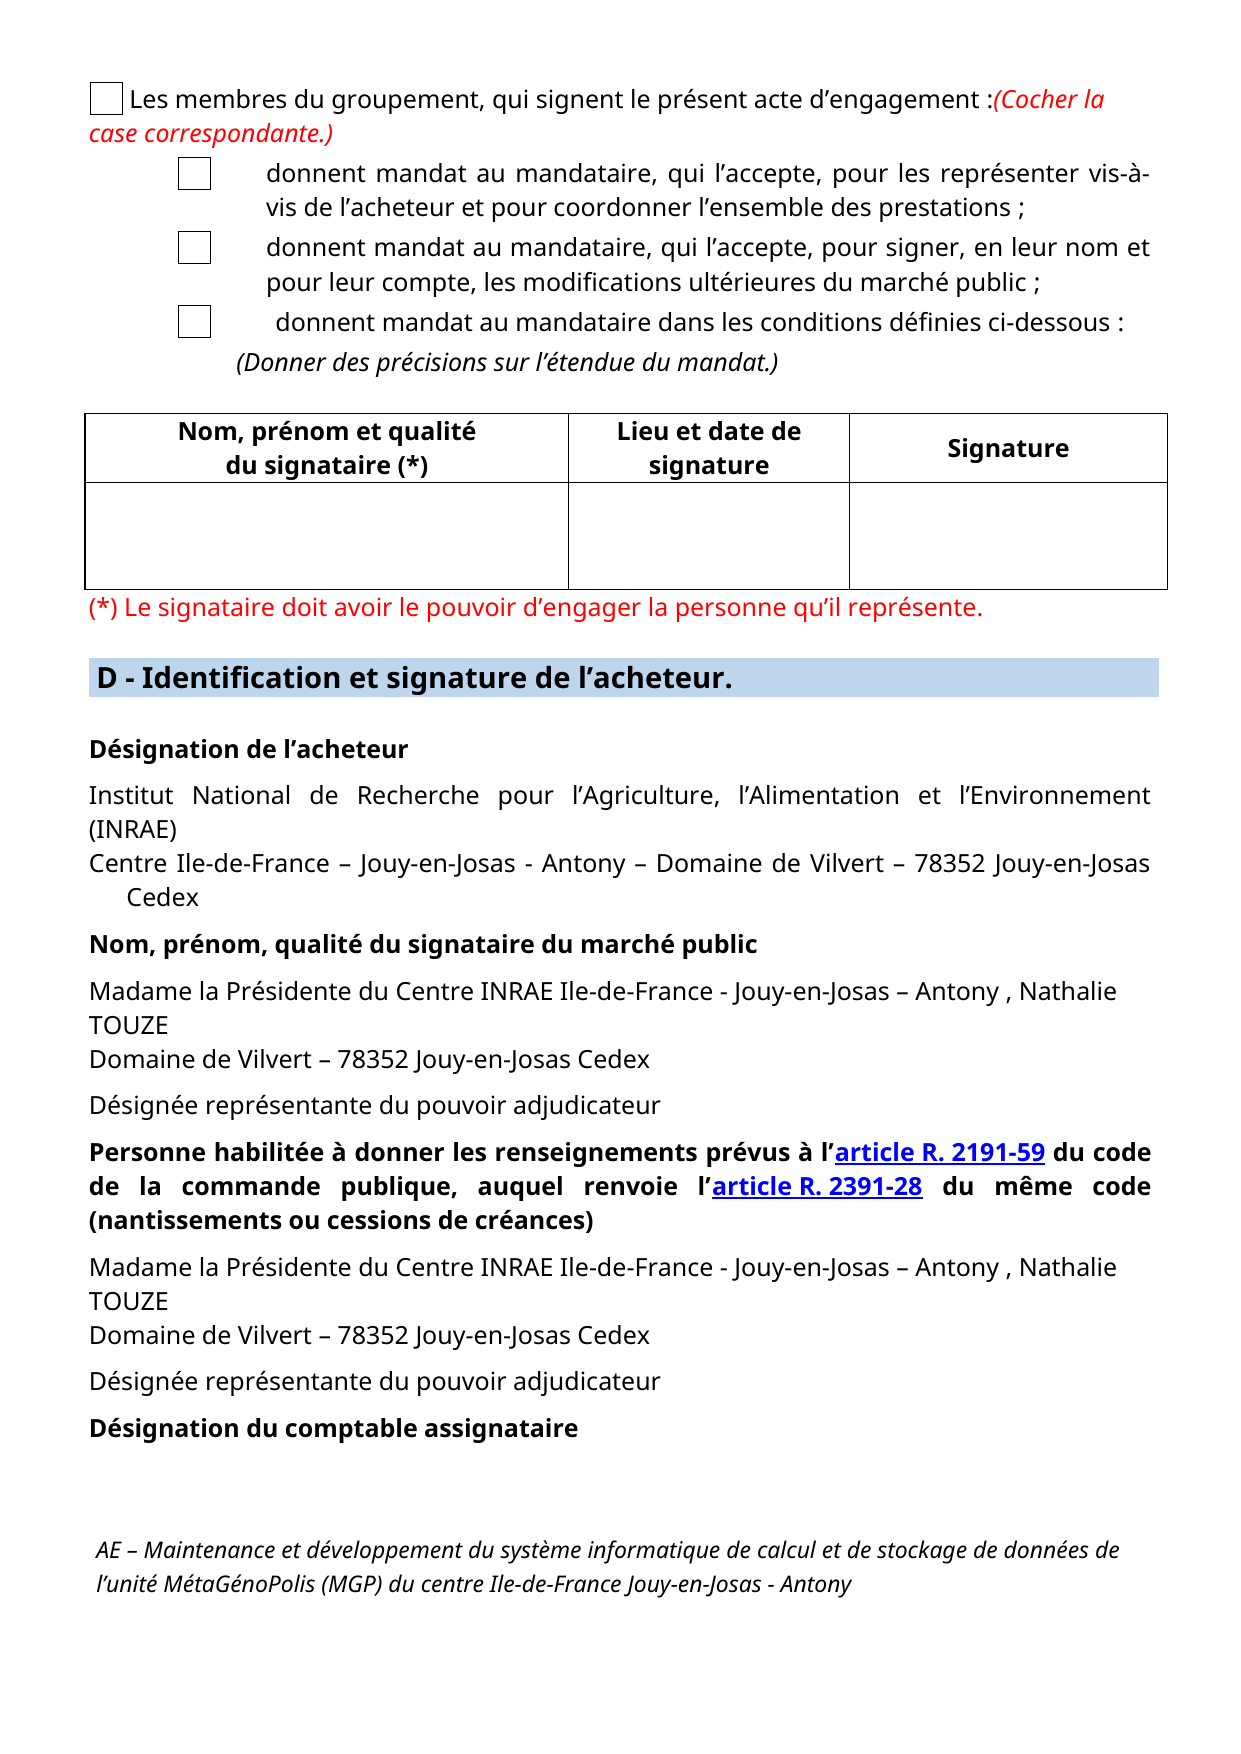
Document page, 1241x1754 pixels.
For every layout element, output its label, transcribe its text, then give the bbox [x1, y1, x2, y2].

text Nom, prénom, qualité du signataire du marché public [89, 927, 1152, 961]
text (*) Le signataire doit avoir le pouvoir d’engager la personne qu’il représente. [89, 590, 1152, 623]
text Désignée représentante du pouvoir adjudicateur [89, 1364, 1152, 1398]
table_header Nom, prénom et qualité du signataire (*) [86, 414, 568, 482]
text Domaine de Vilvert – 78352 Jouy-en-Josas Cedex [89, 1317, 1152, 1351]
text donnent mandat au mandataire, qui l’accepte, pour les représenter vis-à-vis de l’acheteur et pour coordonner l’ensemble des prestations ; [177, 156, 1152, 224]
table_cell [86, 483, 568, 588]
text Désignation de l’acheteur [89, 731, 1152, 765]
text Personne habilitée à donner les renseignements prévus à l’article R. 2191-59 du code de la commande publique, auquel renvoie l’article R. 2391-28 du même code (nantissements ou cessions de créances) [89, 1134, 1152, 1237]
text Institut National de Recherche pour l’Agriculture, l’Alimentation et l’Environnement (INRAE) [89, 778, 1152, 846]
text Désignation du comptable assignataire [89, 1410, 1152, 1444]
text Désignée représentante du pouvoir adjudicateur [89, 1088, 1152, 1122]
text donnent mandat au mandataire, qui l’accepte, pour signer, en leur nom et pour leur compte, les modifications ultérieures du marché public ; [177, 230, 1152, 298]
text Madame la Présidente du Centre INRAE Ile-de-France - Jouy-en-Josas – Antony , Nathalie TOUZE [89, 973, 1152, 1041]
table_cell [850, 483, 1167, 588]
text donnent mandat au mandataire dans les conditions définies ci-dessous : [118, 304, 1152, 338]
text Madame la Présidente du Centre INRAE Ile-de-France - Jouy-en-Josas – Antony , Nathalie TOUZE [89, 1249, 1152, 1317]
table_header D - Identification et signature de l’acheteur. [89, 658, 1159, 697]
text (Donner des précisions sur l’étendue du mandat.) [118, 345, 1152, 379]
text Les membres du groupement, qui signent le présent acte d’engagement :(Cocher la case correspondante.) [89, 81, 1152, 149]
table_header Signature [850, 414, 1167, 482]
table_cell [569, 483, 849, 588]
table_header Lieu et date de signature [569, 414, 849, 482]
text Centre Ile-de-France – Jouy-en-Josas - Antony – Domaine de Vilvert – 78352 Jouy-en-Josas Cedex [89, 846, 1152, 914]
text Domaine de Vilvert – 78352 Jouy-en-Josas Cedex [89, 1041, 1152, 1075]
